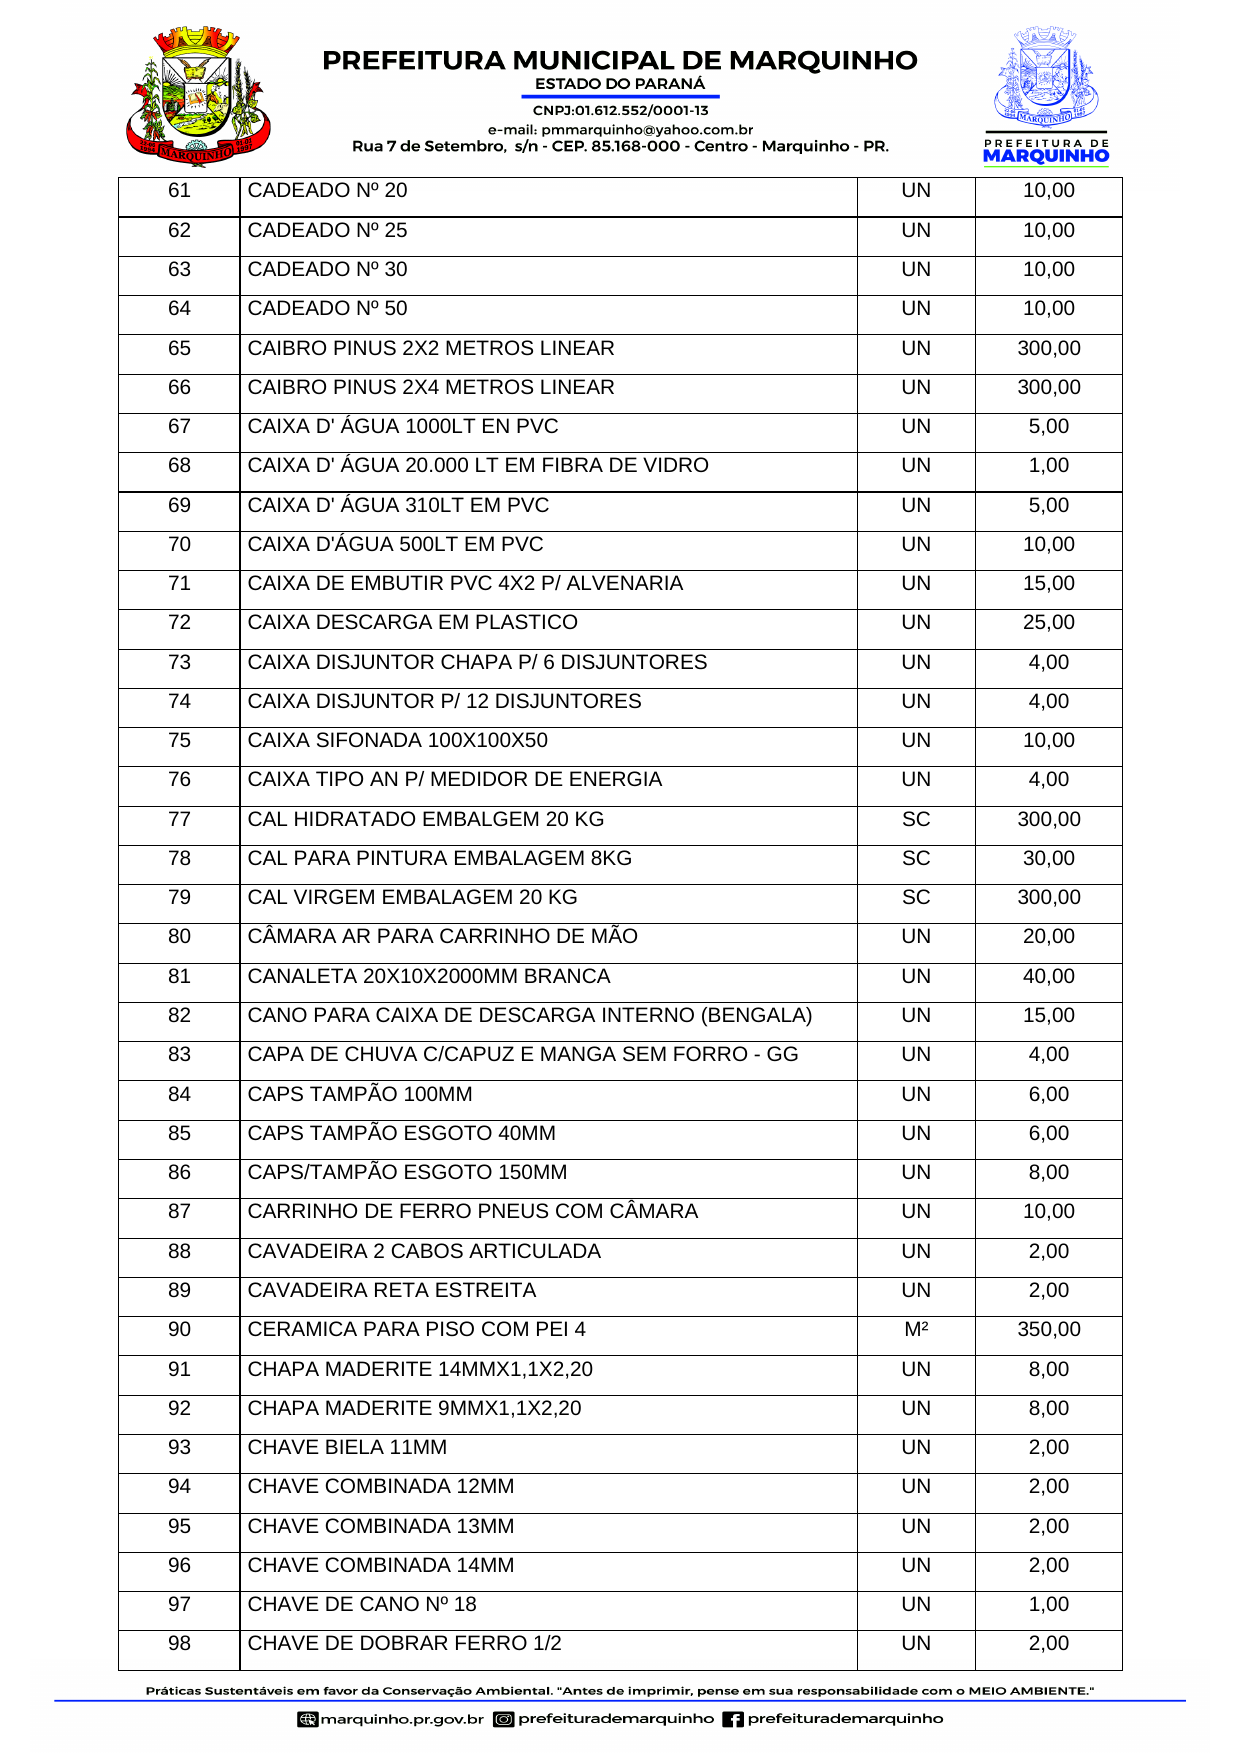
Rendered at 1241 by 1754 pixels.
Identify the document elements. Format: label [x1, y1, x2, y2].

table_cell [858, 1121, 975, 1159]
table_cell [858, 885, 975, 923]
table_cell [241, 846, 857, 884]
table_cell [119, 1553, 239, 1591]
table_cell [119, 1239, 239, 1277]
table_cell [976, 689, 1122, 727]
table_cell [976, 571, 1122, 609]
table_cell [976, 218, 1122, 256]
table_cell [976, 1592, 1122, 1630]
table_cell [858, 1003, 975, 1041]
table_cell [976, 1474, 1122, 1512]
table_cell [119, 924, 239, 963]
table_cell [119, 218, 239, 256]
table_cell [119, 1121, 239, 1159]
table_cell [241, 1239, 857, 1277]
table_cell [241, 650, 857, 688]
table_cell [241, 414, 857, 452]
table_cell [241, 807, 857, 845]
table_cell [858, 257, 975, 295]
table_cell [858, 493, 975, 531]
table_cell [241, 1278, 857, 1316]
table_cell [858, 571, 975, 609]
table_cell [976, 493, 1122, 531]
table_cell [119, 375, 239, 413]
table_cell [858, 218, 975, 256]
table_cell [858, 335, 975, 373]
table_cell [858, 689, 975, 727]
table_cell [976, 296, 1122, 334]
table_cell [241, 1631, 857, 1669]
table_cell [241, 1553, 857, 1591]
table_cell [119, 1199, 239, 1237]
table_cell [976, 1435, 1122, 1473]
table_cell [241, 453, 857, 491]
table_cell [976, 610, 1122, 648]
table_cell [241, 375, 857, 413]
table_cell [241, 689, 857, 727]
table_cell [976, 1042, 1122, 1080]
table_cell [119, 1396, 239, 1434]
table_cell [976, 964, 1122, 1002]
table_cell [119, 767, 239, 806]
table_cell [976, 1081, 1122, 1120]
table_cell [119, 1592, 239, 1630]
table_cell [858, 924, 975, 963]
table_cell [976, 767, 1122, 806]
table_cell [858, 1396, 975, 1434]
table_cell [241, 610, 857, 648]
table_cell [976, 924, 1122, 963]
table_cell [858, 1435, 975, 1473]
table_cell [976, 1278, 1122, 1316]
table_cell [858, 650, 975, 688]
picture [30, 1659, 1210, 1753]
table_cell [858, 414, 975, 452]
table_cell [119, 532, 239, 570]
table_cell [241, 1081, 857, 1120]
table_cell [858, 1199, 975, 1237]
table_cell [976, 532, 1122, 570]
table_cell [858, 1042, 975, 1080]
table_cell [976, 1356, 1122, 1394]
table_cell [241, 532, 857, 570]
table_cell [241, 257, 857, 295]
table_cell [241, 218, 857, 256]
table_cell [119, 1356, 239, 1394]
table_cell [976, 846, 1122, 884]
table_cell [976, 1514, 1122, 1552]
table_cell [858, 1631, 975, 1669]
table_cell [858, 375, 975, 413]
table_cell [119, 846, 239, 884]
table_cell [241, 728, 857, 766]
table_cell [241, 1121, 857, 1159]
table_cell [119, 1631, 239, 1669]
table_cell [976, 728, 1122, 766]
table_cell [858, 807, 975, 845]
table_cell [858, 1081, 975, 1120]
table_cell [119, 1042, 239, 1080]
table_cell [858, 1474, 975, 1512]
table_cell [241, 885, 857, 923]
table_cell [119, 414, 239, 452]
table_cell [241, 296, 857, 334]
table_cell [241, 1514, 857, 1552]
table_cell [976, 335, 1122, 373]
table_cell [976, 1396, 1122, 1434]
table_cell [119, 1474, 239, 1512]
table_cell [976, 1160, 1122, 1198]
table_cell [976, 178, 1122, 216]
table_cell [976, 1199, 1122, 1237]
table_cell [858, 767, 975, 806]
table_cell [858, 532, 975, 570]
picture [60, 0, 1181, 191]
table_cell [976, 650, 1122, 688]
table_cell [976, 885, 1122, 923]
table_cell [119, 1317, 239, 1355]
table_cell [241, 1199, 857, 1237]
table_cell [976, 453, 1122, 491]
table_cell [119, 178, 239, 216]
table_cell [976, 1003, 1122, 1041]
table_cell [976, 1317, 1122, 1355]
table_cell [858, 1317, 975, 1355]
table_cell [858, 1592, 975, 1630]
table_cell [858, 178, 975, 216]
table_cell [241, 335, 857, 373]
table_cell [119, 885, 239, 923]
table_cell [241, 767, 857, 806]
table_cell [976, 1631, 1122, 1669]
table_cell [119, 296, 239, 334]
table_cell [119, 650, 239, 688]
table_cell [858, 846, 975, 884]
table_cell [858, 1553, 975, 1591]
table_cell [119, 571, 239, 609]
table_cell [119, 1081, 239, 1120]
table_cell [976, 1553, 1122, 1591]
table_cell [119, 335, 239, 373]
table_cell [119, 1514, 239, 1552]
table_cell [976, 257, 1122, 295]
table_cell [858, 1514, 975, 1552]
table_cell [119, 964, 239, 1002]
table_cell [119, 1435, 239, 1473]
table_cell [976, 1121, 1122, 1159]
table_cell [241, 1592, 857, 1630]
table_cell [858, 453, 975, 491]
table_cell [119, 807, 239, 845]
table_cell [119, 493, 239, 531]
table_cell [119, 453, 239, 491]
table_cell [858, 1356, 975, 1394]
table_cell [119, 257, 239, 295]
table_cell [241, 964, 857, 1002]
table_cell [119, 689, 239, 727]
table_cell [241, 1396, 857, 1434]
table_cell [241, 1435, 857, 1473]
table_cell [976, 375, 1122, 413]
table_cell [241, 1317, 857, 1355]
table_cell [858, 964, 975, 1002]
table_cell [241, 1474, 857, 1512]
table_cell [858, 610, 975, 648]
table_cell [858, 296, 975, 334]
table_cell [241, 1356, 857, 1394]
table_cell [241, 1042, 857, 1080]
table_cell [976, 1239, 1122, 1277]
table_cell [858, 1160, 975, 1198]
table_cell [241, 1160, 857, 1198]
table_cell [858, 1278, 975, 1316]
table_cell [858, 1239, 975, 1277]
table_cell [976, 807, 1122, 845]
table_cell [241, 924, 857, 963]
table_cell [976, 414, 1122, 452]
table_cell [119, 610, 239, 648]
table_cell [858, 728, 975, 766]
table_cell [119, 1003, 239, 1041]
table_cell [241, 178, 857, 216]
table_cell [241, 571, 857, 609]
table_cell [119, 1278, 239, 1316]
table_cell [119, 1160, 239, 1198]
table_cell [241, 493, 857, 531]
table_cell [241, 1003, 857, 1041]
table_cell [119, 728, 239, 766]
